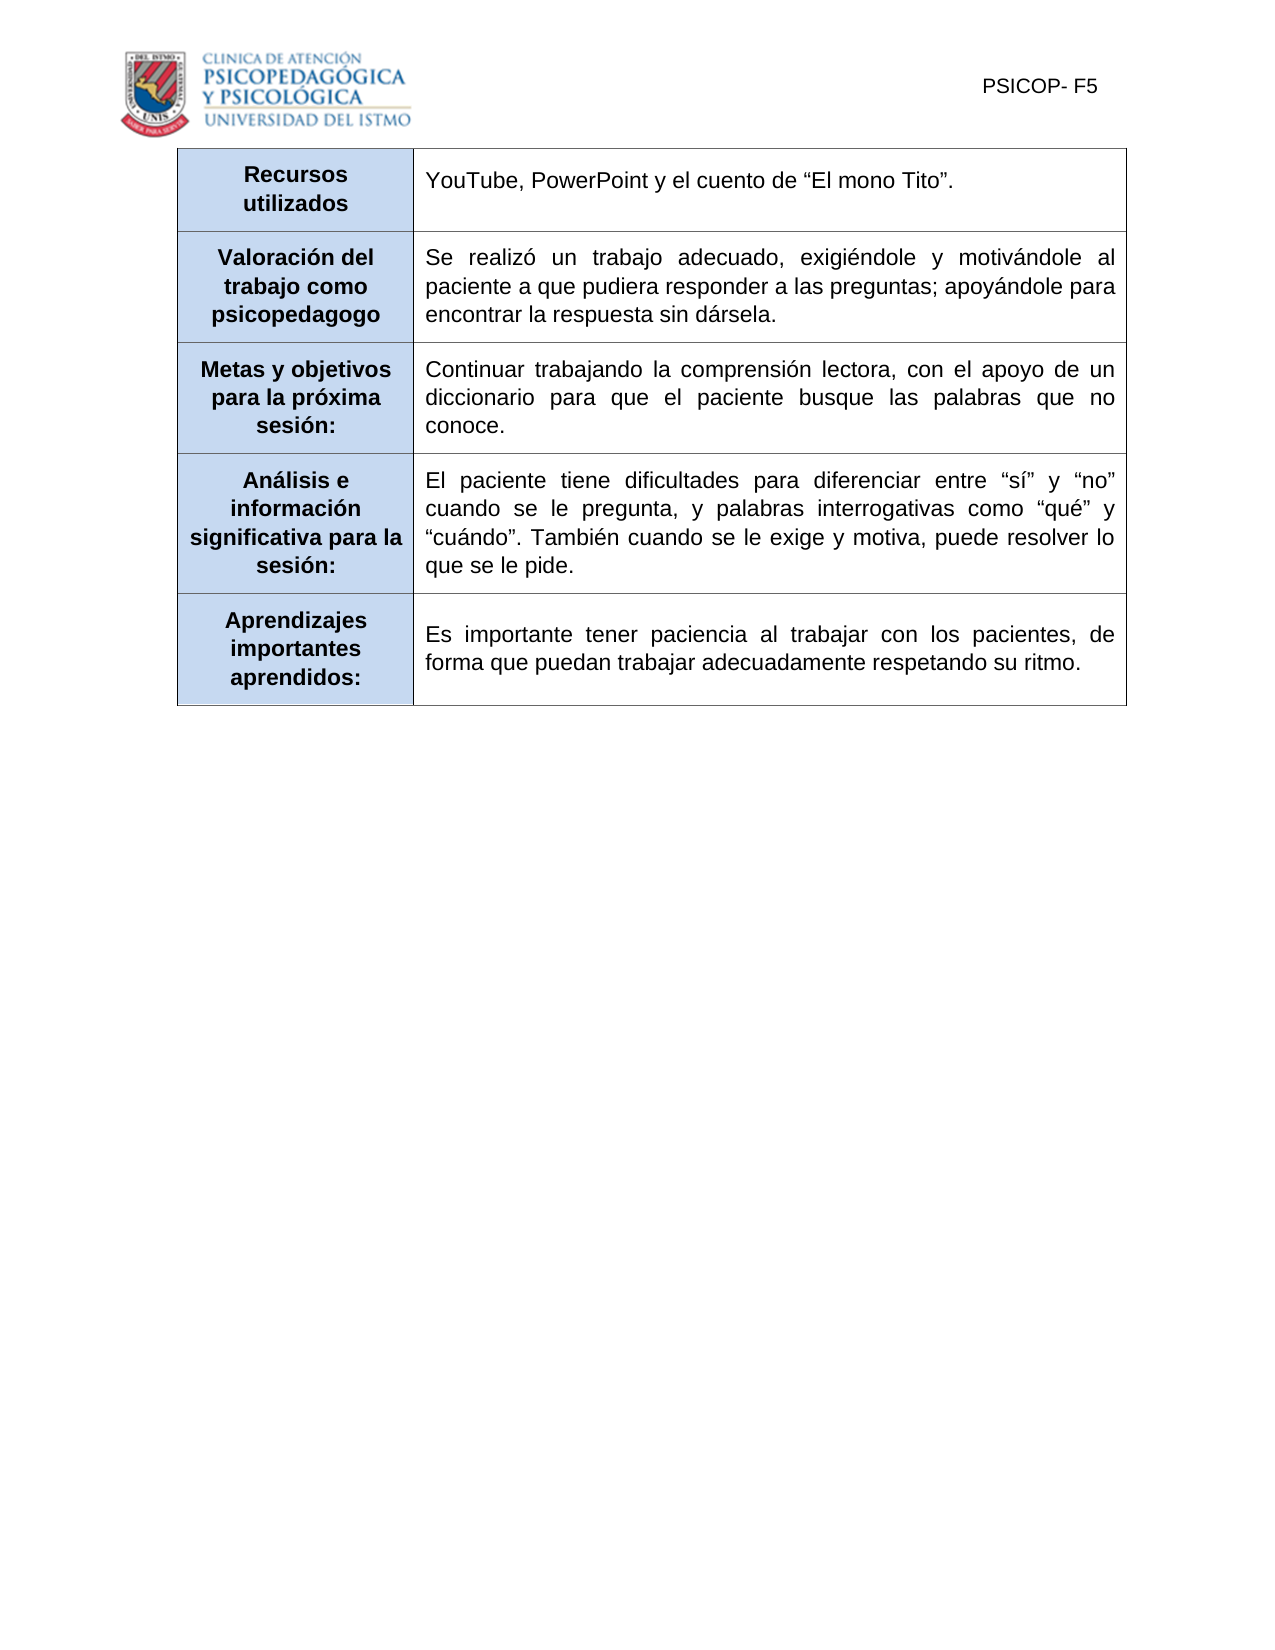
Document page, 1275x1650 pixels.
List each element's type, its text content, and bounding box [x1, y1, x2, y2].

table_cell Aprendizajes importantes aprendidos: [178, 594, 413, 704]
table_cell Se realizó un trabajo adecuado, exigiéndole y motivándole al paciente a que pudiera responder a las preguntas; apoyándole para encontrar la respuesta sin dársela. [414, 232, 1126, 342]
table_cell Análisis e información significativa para la sesión: [178, 454, 413, 593]
table_cell Valoración del trabajo como psicopedagogo [178, 232, 413, 342]
table_cell YouTube, PowerPoint y el cuento de “El mono Tito”. [414, 149, 1126, 231]
table_cell Metas y objetivos para la próxima sesión: [178, 343, 413, 453]
table_cell Es importante tener paciencia al trabajar con los pacientes, de forma que puedan trabajar adecuadamente respetando su ritmo. [414, 594, 1126, 704]
table_cell Recursos utilizados [178, 149, 413, 231]
picture [65, 20, 437, 148]
table_cell El paciente tiene dificultades para diferenciar entre “sí” y “no” cuando se le pregunta, y palabras interrogativas como “qué” y “cuándo”. También cuando se le exige y motiva, puede resolver lo que se le pide. [414, 454, 1126, 593]
table_cell Continuar trabajando la comprensión lectora, con el apoyo de un diccionario para que el paciente busque las palabras que no conoce. [414, 343, 1126, 453]
